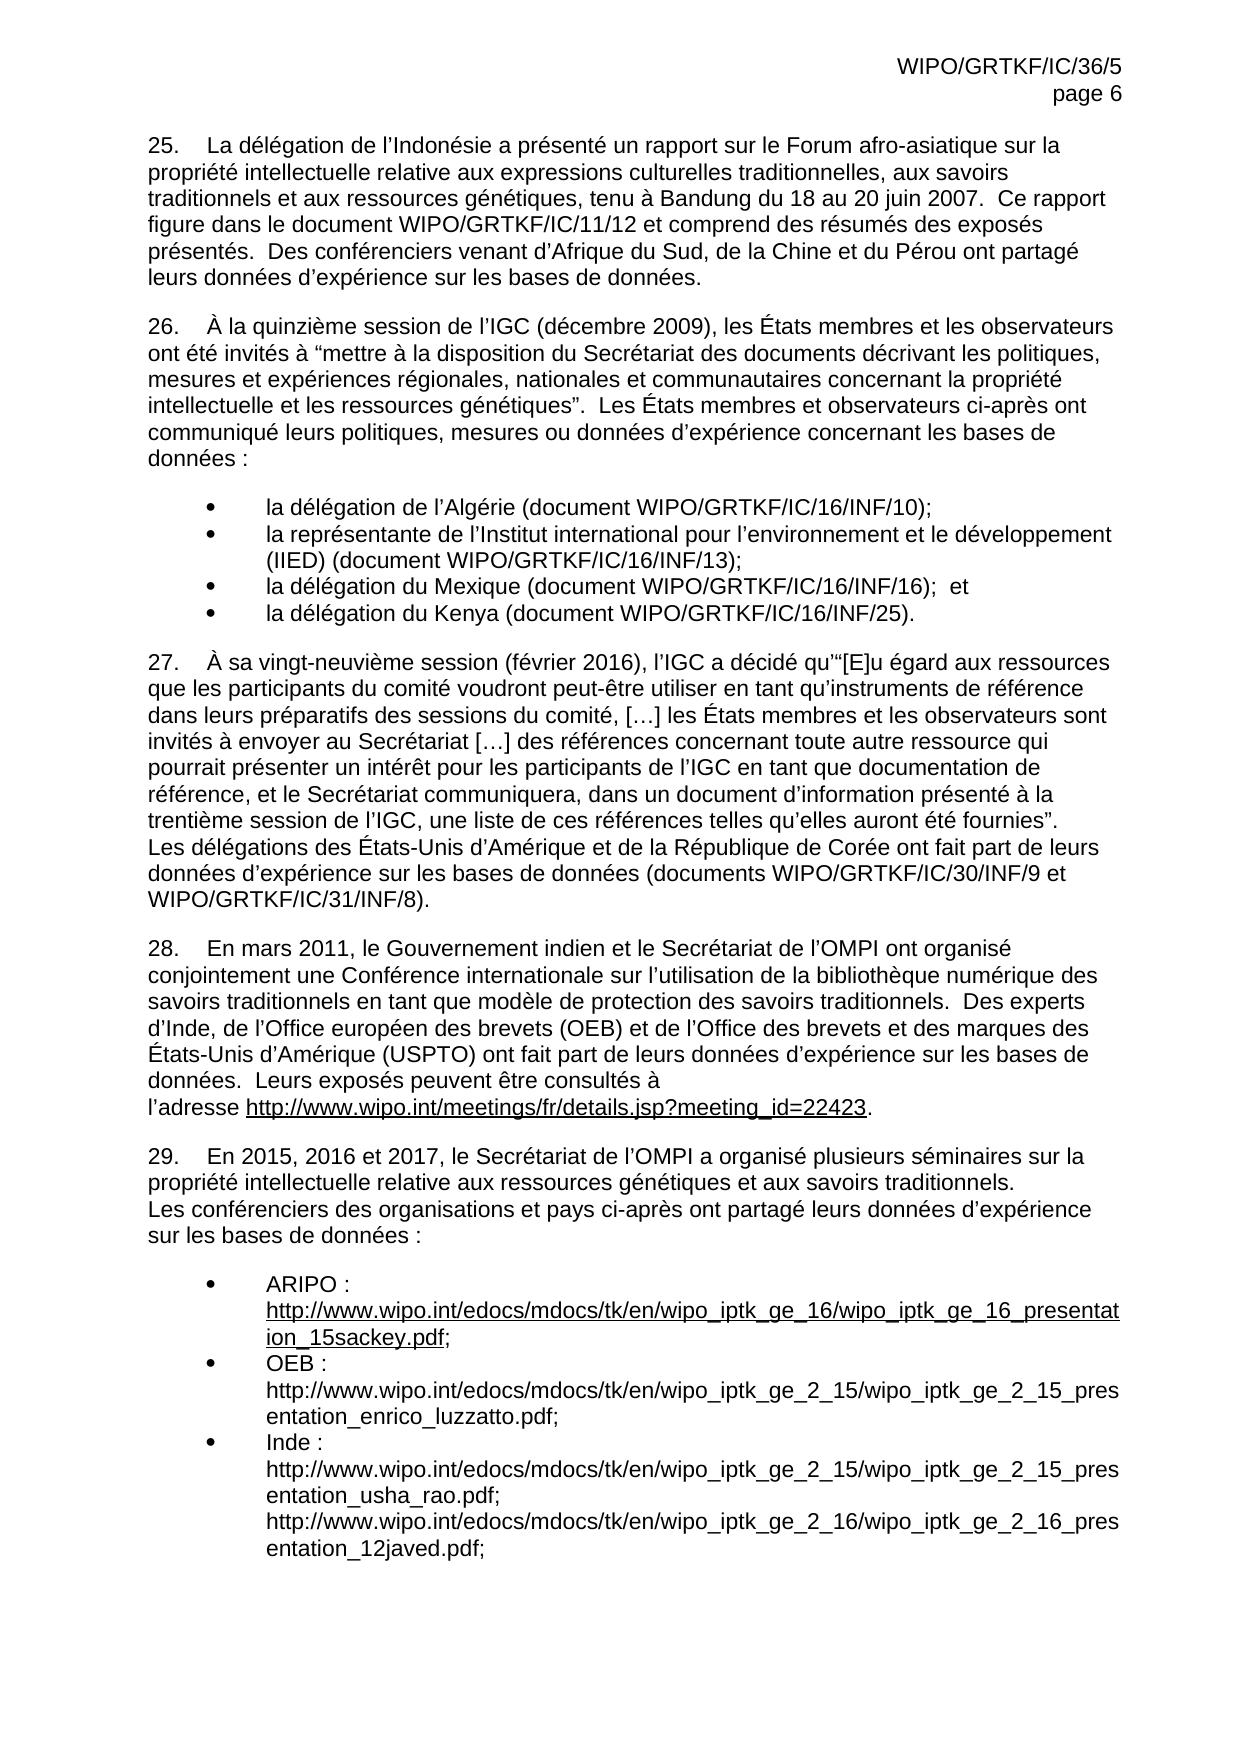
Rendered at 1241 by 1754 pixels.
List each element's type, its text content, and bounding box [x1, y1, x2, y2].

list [207, 1429, 1122, 1561]
list OEB : http://www.wipo.int/edocs/mdocs/tk/en/wipo_iptk_ge_2_15/wipo_iptk_ge_2_15_presentation_enrico_luzzatto.pdf; [207, 1350, 1122, 1429]
text La délégation de l’Indonésie a présenté un rapport sur le Forum afro-asiatique sur la propriété intellectuelle relative aux expressions culturelles traditionnelles, aux savoirs traditionnels et aux ressources génétiques, tenu à Bandung du 18 au 20 juin 2007. Ce rapport figure dans le document WIPO/GRTKF/IC/11/12 et comprend des résumés des exposés présentés. Des conférenciers venant d’Afrique du Sud, de la Chine et du Pérou ont partagé leurs données d’expérience sur les bases de données. [148, 132, 1122, 290]
text À la quinzième session de l’IGC (décembre 2009), les États membres et les observateurs ont été invités à “mettre à la disposition du Secrétariat des documents décrivant les politiques, mesures et expériences régionales, nationales et communautaires concernant la propriété intellectuelle et les ressources génétiques”. Les États membres et observateurs ci-après ont communiqué leurs politiques, mesures ou données d’expérience concernant les bases de données : [148, 313, 1122, 471]
text En 2015, 2016 et 2017, le Secrétariat de l’OMPI a organisé plusieurs séminaires sur la propriété intellectuelle relative aux ressources génétiques et aux savoirs traditionnels. Les conférenciers des organisations et pays ci-après ont partagé leurs données d’expérience sur les bases de données : [148, 1143, 1122, 1248]
list la délégation du Mexique (document WIPO/GRTKF/IC/16/INF/16); et [207, 573, 1122, 600]
text À sa vingt-neuvième session (février 2016), l’IGC a décidé qu’“[E]u égard aux ressources que les participants du comité voudront peut-être utiliser en tant qu’instruments de référence dans leurs préparatifs des sessions du comité, […] les États membres et les observateurs sont invités à envoyer au Secrétariat […] des références concernant toute autre ressource qui pourrait présenter un intérêt pour les participants de l’IGC en tant que documentation de référence, et le Secrétariat communiquera, dans un document d’information présenté à la trentième session de l’IGC, une liste de ces références telles qu’elles auront été fournies”. Les délégations des États-Unis d’Amérique et de la République de Corée ont fait part de leurs données d’expérience sur les bases de données (documents WIPO/GRTKF/IC/30/INF/9 et WIPO/GRTKF/IC/31/INF/8). [148, 649, 1122, 912]
list la délégation du Kenya (document WIPO/GRTKF/IC/16/INF/25). [207, 600, 1122, 626]
list ARIPO : http://www.wipo.int/edocs/mdocs/tk/en/wipo_iptk_ge_16/wipo_iptk_ge_16_presentation_15sackey.pdf; [207, 1271, 1122, 1350]
text En mars 2011, le Gouvernement indien et le Secrétariat de l’OMPI ont organisé conjointement une Conférence internationale sur l’utilisation de la bibliothèque numérique des savoirs traditionnels en tant que modèle de protection des savoirs traditionnels. Des experts d’Inde, de l’Office européen des brevets (OEB) et de l’Office des brevets et des marques des États-Unis d’Amérique (USPTO) ont fait part de leurs données d’expérience sur les bases de données. Leurs exposés peuvent être consultés à l’adresse http://www.wipo.int/meetings/fr/details.jsp?meeting_id=22423. [148, 935, 1122, 1120]
list la représentante de l’Institut international pour l’environnement et le développement (IIED) (document WIPO/GRTKF/IC/16/INF/13); [207, 521, 1122, 573]
list la délégation de l’Algérie (document WIPO/GRTKF/IC/16/INF/10); [207, 494, 1122, 521]
